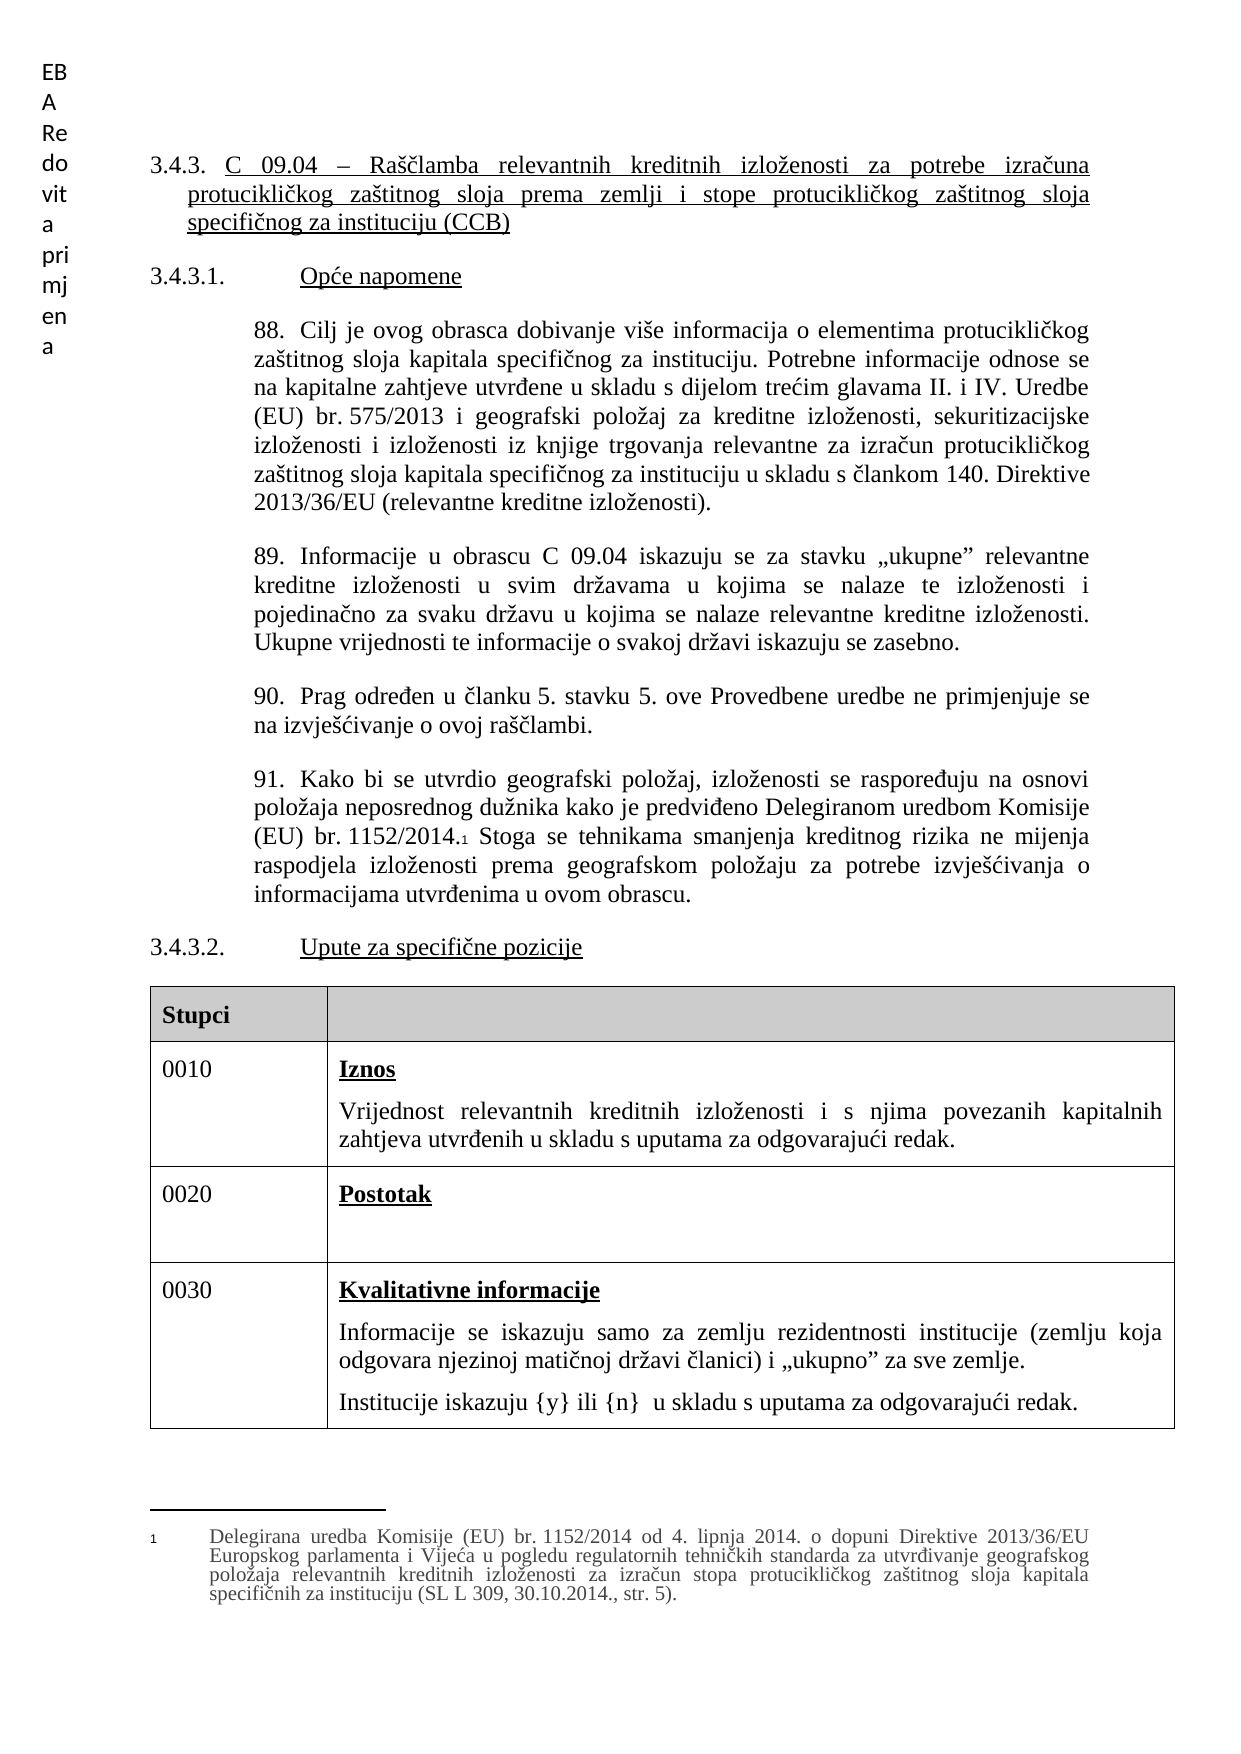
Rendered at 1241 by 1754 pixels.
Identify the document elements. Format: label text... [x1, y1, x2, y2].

list 3.4.3. C 09.04 – Raščlamba relevantnih kreditnih izloženosti za potrebe izračuna protucikličkog zaštitnog sloja prema zemlji i stope protucikličkog zaštitnog sloja specifičnog za instituciju (CCB) [150, 150, 1090, 236]
table_cell Postotak [328, 1167, 1174, 1262]
table_cell Kvalitativne informacije Informacije se iskazuju samo za zemlju rezidentnosti institucije (zemlju koja odgovara njezinoj matičnoj državi članici) i „ukupno” za sve zemlje. Institucije iskazuju {y} ili {n} u skladu s uputama za odgovarajući redak. [328, 1263, 1174, 1428]
table_cell 0020 [151, 1167, 327, 1262]
table_header Stupci [151, 987, 327, 1041]
list 3.4.3.2. Upute za specifične pozicije [150, 932, 1090, 961]
table_cell Iznos Vrijednost relevantnih kreditnih izloženosti i s njima povezanih kapitalnih zahtjeva utvrđenih u skladu s uputama za odgovarajući redak. [328, 1042, 1174, 1166]
table_cell 0010 [151, 1042, 327, 1166]
table_cell 0030 [151, 1263, 327, 1428]
table_header [328, 987, 1174, 1041]
list 3.4.3.1. Opće napomene [150, 261, 1090, 290]
